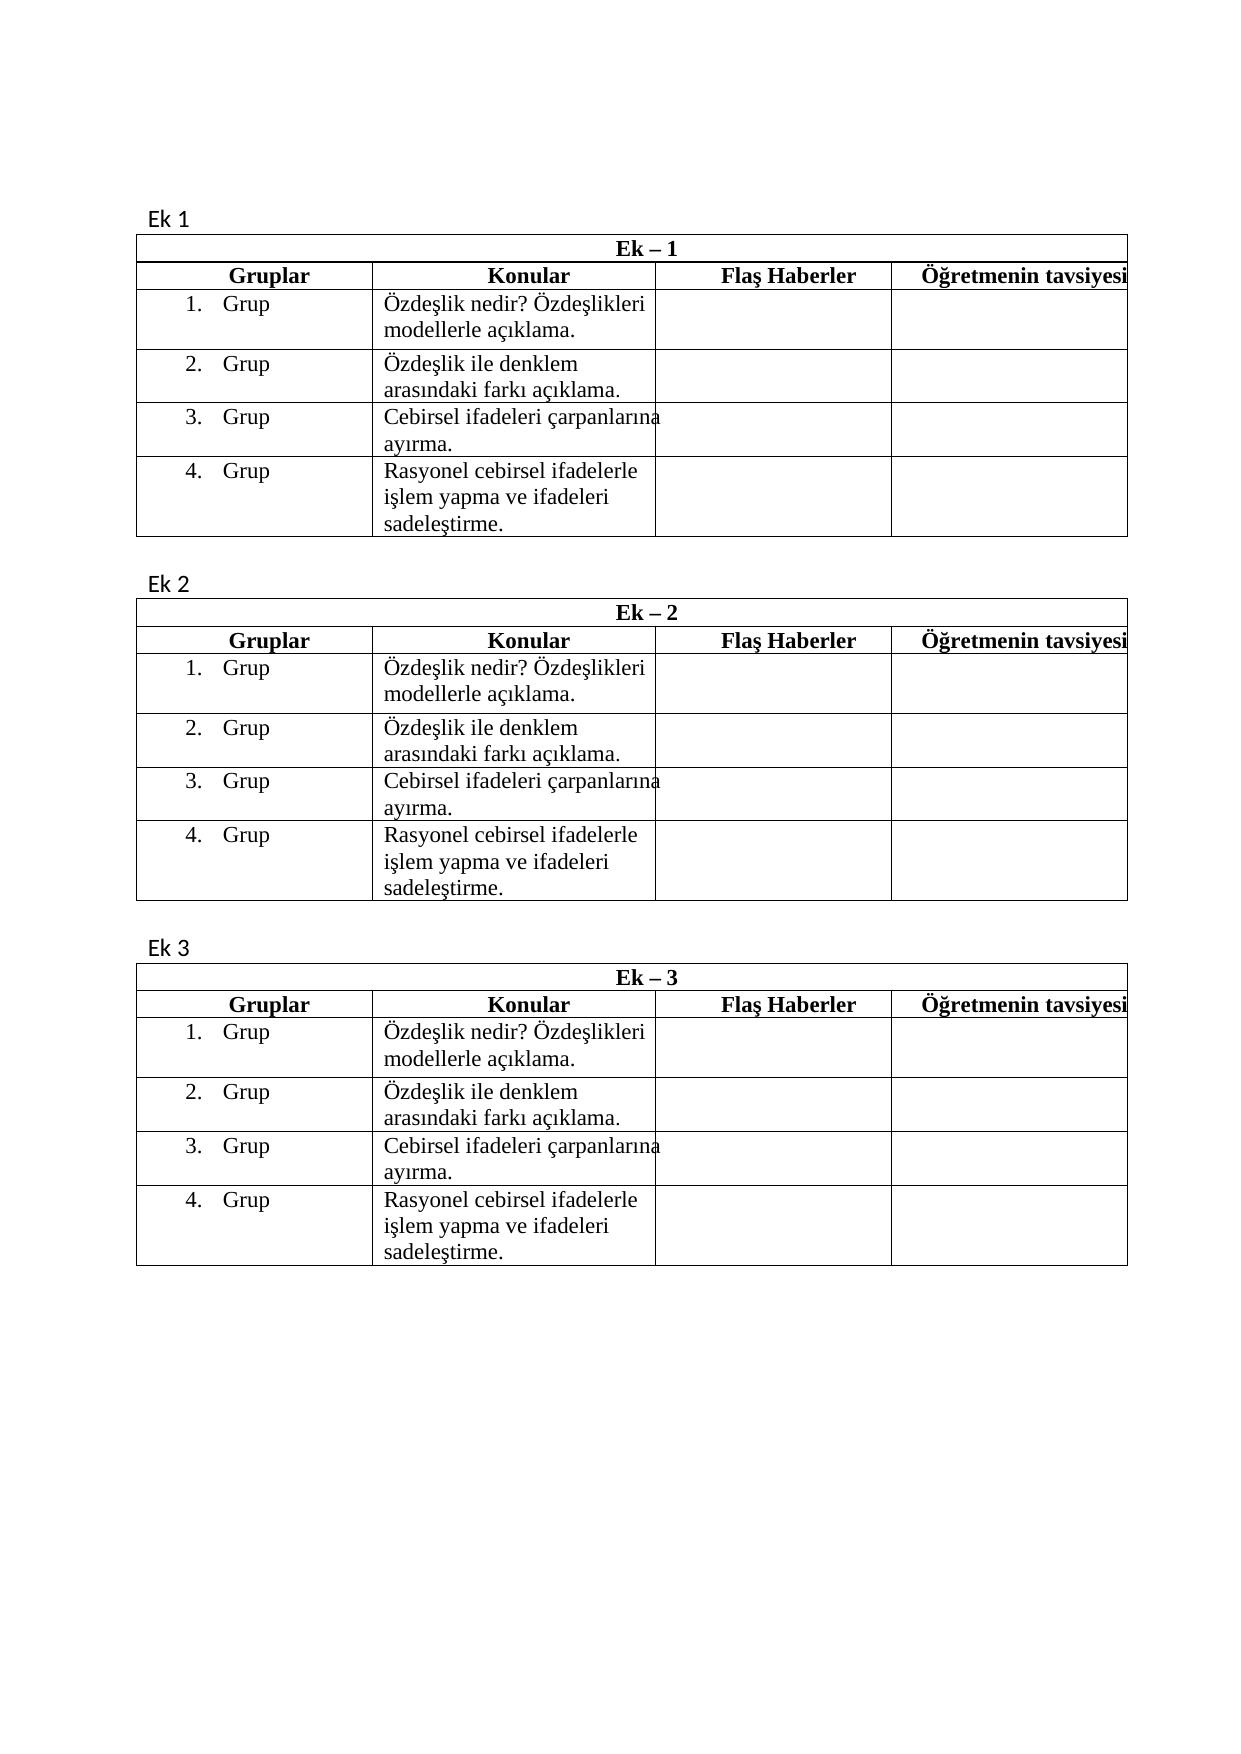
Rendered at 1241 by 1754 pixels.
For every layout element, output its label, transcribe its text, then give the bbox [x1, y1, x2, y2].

table_cell [892, 714, 1127, 767]
table_cell Grup [137, 821, 372, 900]
table_cell Cebirsel ifadeleri çarpanlarına ayırma. [373, 768, 655, 820]
table_cell [892, 821, 1127, 900]
table_cell Grup [137, 1132, 372, 1184]
table_cell [892, 1186, 1127, 1265]
table_cell Grup [137, 350, 372, 402]
table_cell Öğretmenin tavsiyesi [892, 627, 1127, 653]
table_cell [892, 654, 1127, 713]
text Ek 1 [148, 203, 1093, 234]
text Ek 2 [148, 568, 1093, 598]
table_cell Özdeşlik ile denklem arasındaki farkı açıklama. [373, 1078, 655, 1131]
table_cell Özdeşlik nedir? Özdeşlikleri modellerle açıklama. [373, 654, 655, 713]
table_cell Cebirsel ifadeleri çarpanlarına ayırma. [373, 403, 655, 456]
table_cell [656, 1186, 891, 1265]
table_header Ek – 3 [137, 964, 1127, 990]
table_header Ek – 2 [137, 599, 1127, 626]
table_cell Flaş Haberler [656, 991, 891, 1017]
table_cell Gruplar [137, 991, 372, 1017]
table_cell Rasyonel cebirsel ifadelerle işlem yapma ve ifadeleri sadeleştirme. [373, 1186, 655, 1265]
table_cell Grup [137, 654, 372, 713]
table_cell [656, 403, 891, 456]
table_cell Konular [373, 627, 655, 653]
table_cell Özdeşlik nedir? Özdeşlikleri modellerle açıklama. [373, 1018, 655, 1077]
table_cell Öğretmenin tavsiyesi [892, 263, 1127, 289]
table_cell [892, 350, 1127, 402]
table_cell Cebirsel ifadeleri çarpanlarına ayırma. [373, 1132, 655, 1184]
table_cell [656, 768, 891, 820]
table_cell Gruplar [137, 627, 372, 653]
table_cell [892, 1018, 1127, 1077]
table_cell [656, 350, 891, 402]
table_cell Grup [137, 457, 372, 536]
table_cell Grup [137, 403, 372, 456]
table_cell Grup [137, 290, 372, 348]
table_cell Grup [137, 714, 372, 767]
table_cell Özdeşlik ile denklem arasındaki farkı açıklama. [373, 714, 655, 767]
table_cell Grup [137, 768, 372, 820]
table_cell Özdeşlik nedir? Özdeşlikleri modellerle açıklama. [373, 290, 655, 348]
table_cell [892, 403, 1127, 456]
table_cell [656, 654, 891, 713]
table_cell Grup [137, 1018, 372, 1077]
table_cell [656, 1132, 891, 1184]
table_cell Özdeşlik ile denklem arasındaki farkı açıklama. [373, 350, 655, 402]
table_cell [892, 768, 1127, 820]
table_cell [892, 1132, 1127, 1184]
table_cell Rasyonel cebirsel ifadelerle işlem yapma ve ifadeleri sadeleştirme. [373, 821, 655, 900]
table_cell Flaş Haberler [656, 263, 891, 289]
table_cell Grup [137, 1078, 372, 1131]
table_cell [656, 457, 891, 536]
table_cell [892, 290, 1127, 348]
table_cell [656, 1018, 891, 1077]
table_cell Grup [137, 1186, 372, 1265]
table_cell Öğretmenin tavsiyesi [892, 991, 1127, 1017]
table_cell [892, 1078, 1127, 1131]
table_cell [656, 1078, 891, 1131]
table_cell Konular [373, 263, 655, 289]
table_cell [656, 821, 891, 900]
table_cell Rasyonel cebirsel ifadelerle işlem yapma ve ifadeleri sadeleştirme. [373, 457, 655, 536]
table_cell [656, 290, 891, 348]
table_cell Konular [373, 991, 655, 1017]
table_header Ek – 1 [137, 235, 1127, 261]
text Ek 3 [148, 932, 1093, 962]
table_cell [892, 457, 1127, 536]
table_cell Flaş Haberler [656, 627, 891, 653]
table_cell [656, 714, 891, 767]
table_cell Gruplar [137, 263, 372, 289]
